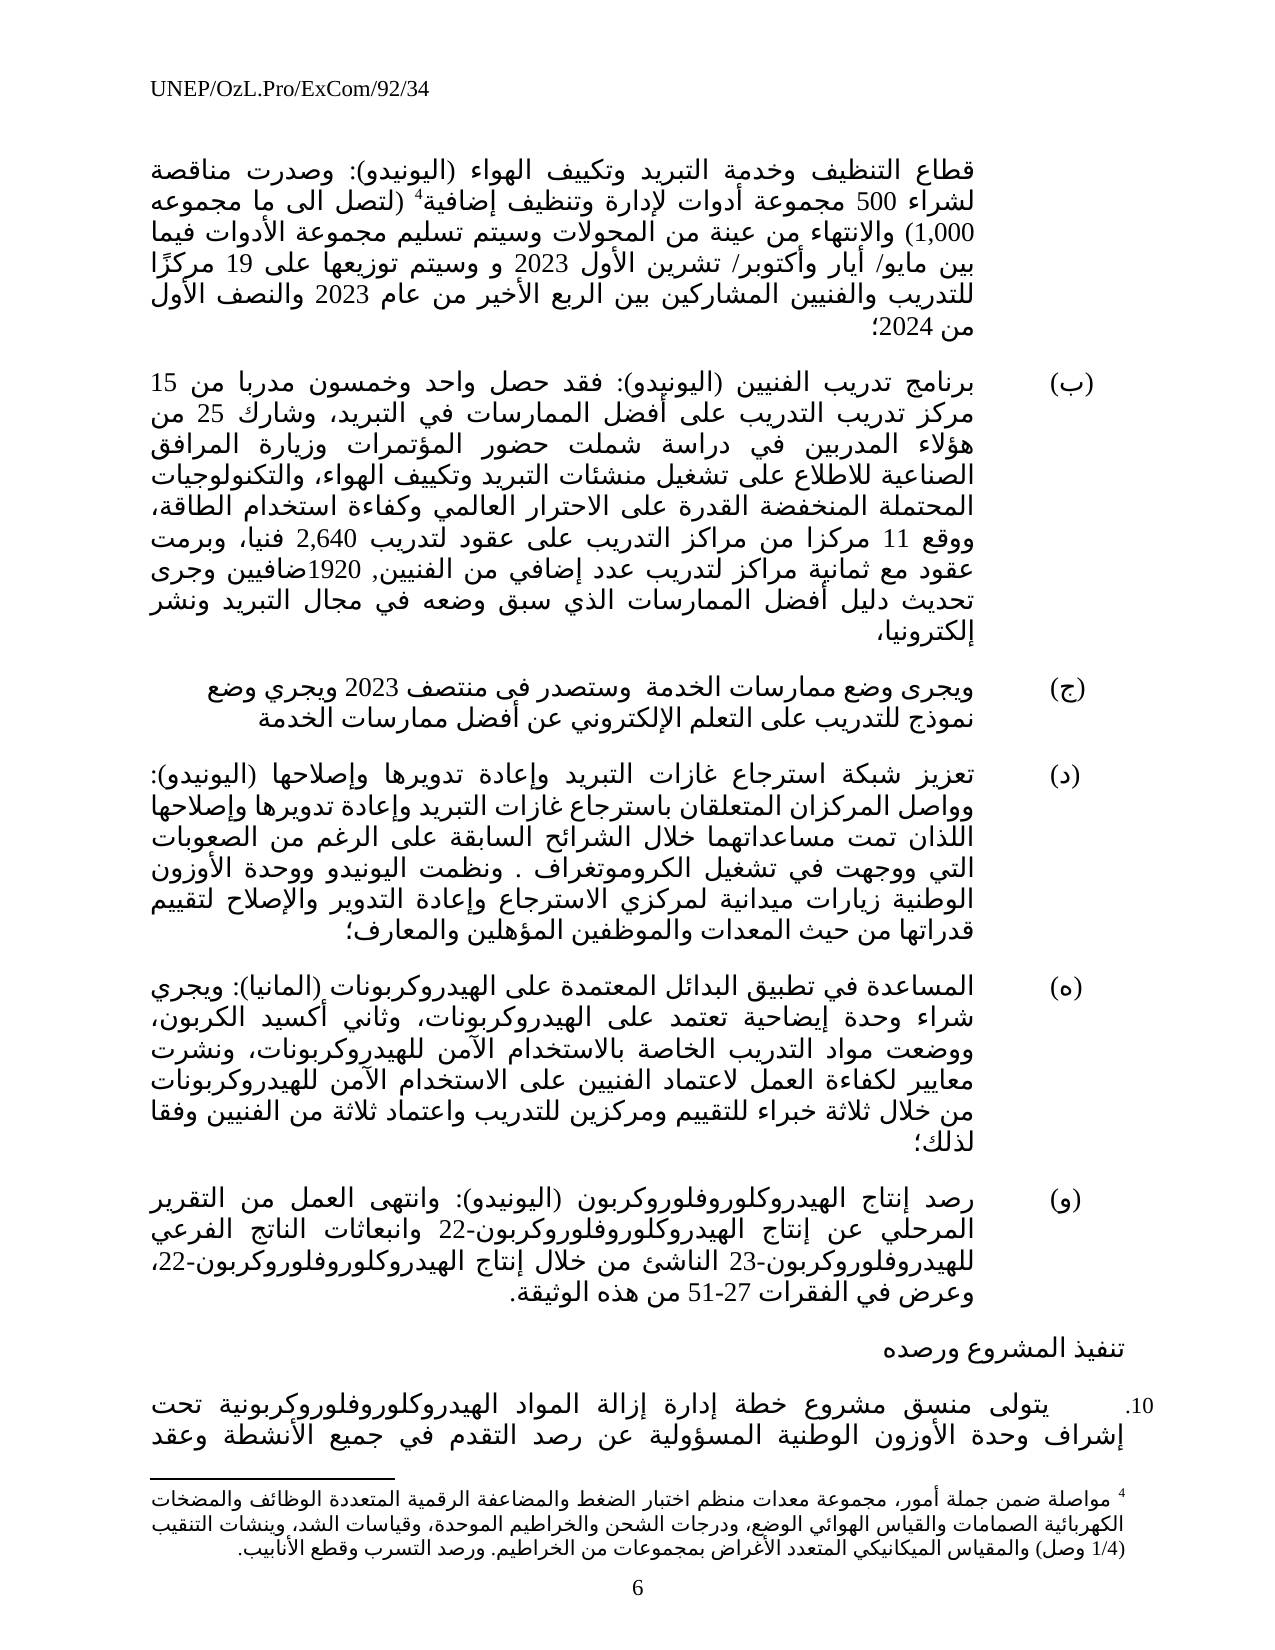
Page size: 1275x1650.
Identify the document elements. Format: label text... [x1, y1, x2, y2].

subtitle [150, 154, 1050, 341]
subtitle ويجرى وضع ممارسات الخدمة وستصدر فى منتصف 2023 ويجري وضع نموذج للتدريب على التعلم الإلكتروني عن أفضل ممارسات الخدمة [150, 671, 1050, 733]
subtitle تعزيز شبكة استرجاع غازات التبريد وإعادة تدويرها وإصلاحها (اليونيدو): وواصل المركزان المتعلقان باسترجاع غازات التبريد وإعادة تدويرها وإصلاحها اللذان تمت مساعداتهما خلال الشرائح السابقة على الرغم من الصعوبات التي ووجهت في تشغيل الكروموتغراف . ونظمت اليونيدو ووحدة الأوزون الوطنية زيارات ميدانية لمركزي الاسترجاع وإعادة التدوير والإصلاح لتقييم قدراتها من حيث المعدات والموظفين المؤهلين والمعارف؛ [150, 758, 1050, 945]
text تنفيذ المشروع ورصده [150, 1332, 1125, 1363]
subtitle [150, 1388, 1125, 1450]
subtitle برنامج تدريب الفنيين (اليونيدو): فقد حصل واحد وخمسون مدربا من 15 مركز تدريب التدريب على أفضل الممارسات في التبريد، وشارك 25 من هؤلاء المدربين في دراسة شملت حضور المؤتمرات وزيارة المرافق الصناعية للاطلاع على تشغيل منشئات التبريد وتكييف الهواء، والتكنولوجيات المحتملة المنخفضة القدرة على الاحترار العالمي وكفاءة استخدام الطاقة، ووقع 11 مركزا من مراكز التدريب على عقود لتدريب 2,640 فنيا، وبرمت عقود مع ثمانية مراكز لتدريب عدد إضافي من الفنيين, 1920ضافيين وجرى تحديث دليل أفضل الممارسات الذي سبق وضعه في مجال التبريد ونشر إلكترونيا، [150, 366, 1050, 646]
subtitle رصد إنتاج الهيدروكلوروفلوروكربون (اليونيدو): وانتهى العمل من التقرير المرحلي عن إنتاج الهيدروكلوروفلوروكربون-22 وانبعاثات الناتج الفرعي للهيدروفلوروكربون-23 الناشئ من خلال إنتاج الهيدروكلوروفلوروكربون-22، وعرض في الفقرات 27-51 من هذه الوثيقة. [150, 1182, 1050, 1307]
subtitle المساعدة في تطبيق البدائل المعتمدة على الهيدروكربونات (المانيا): ويجري شراء وحدة إيضاحية تعتمد على الهيدروكربونات، وثاني أكسيد الكربون، ووضعت مواد التدريب الخاصة بالاستخدام الآمن للهيدروكربونات، ونشرت معايير لكفاءة العمل لاعتماد الفنيين على الاستخدام الآمن للهيدروكربونات من خلال ثلاثة خبراء للتقييم ومركزين للتدريب واعتماد ثلاثة من الفنيين وفقا لذلك؛ [150, 970, 1050, 1157]
